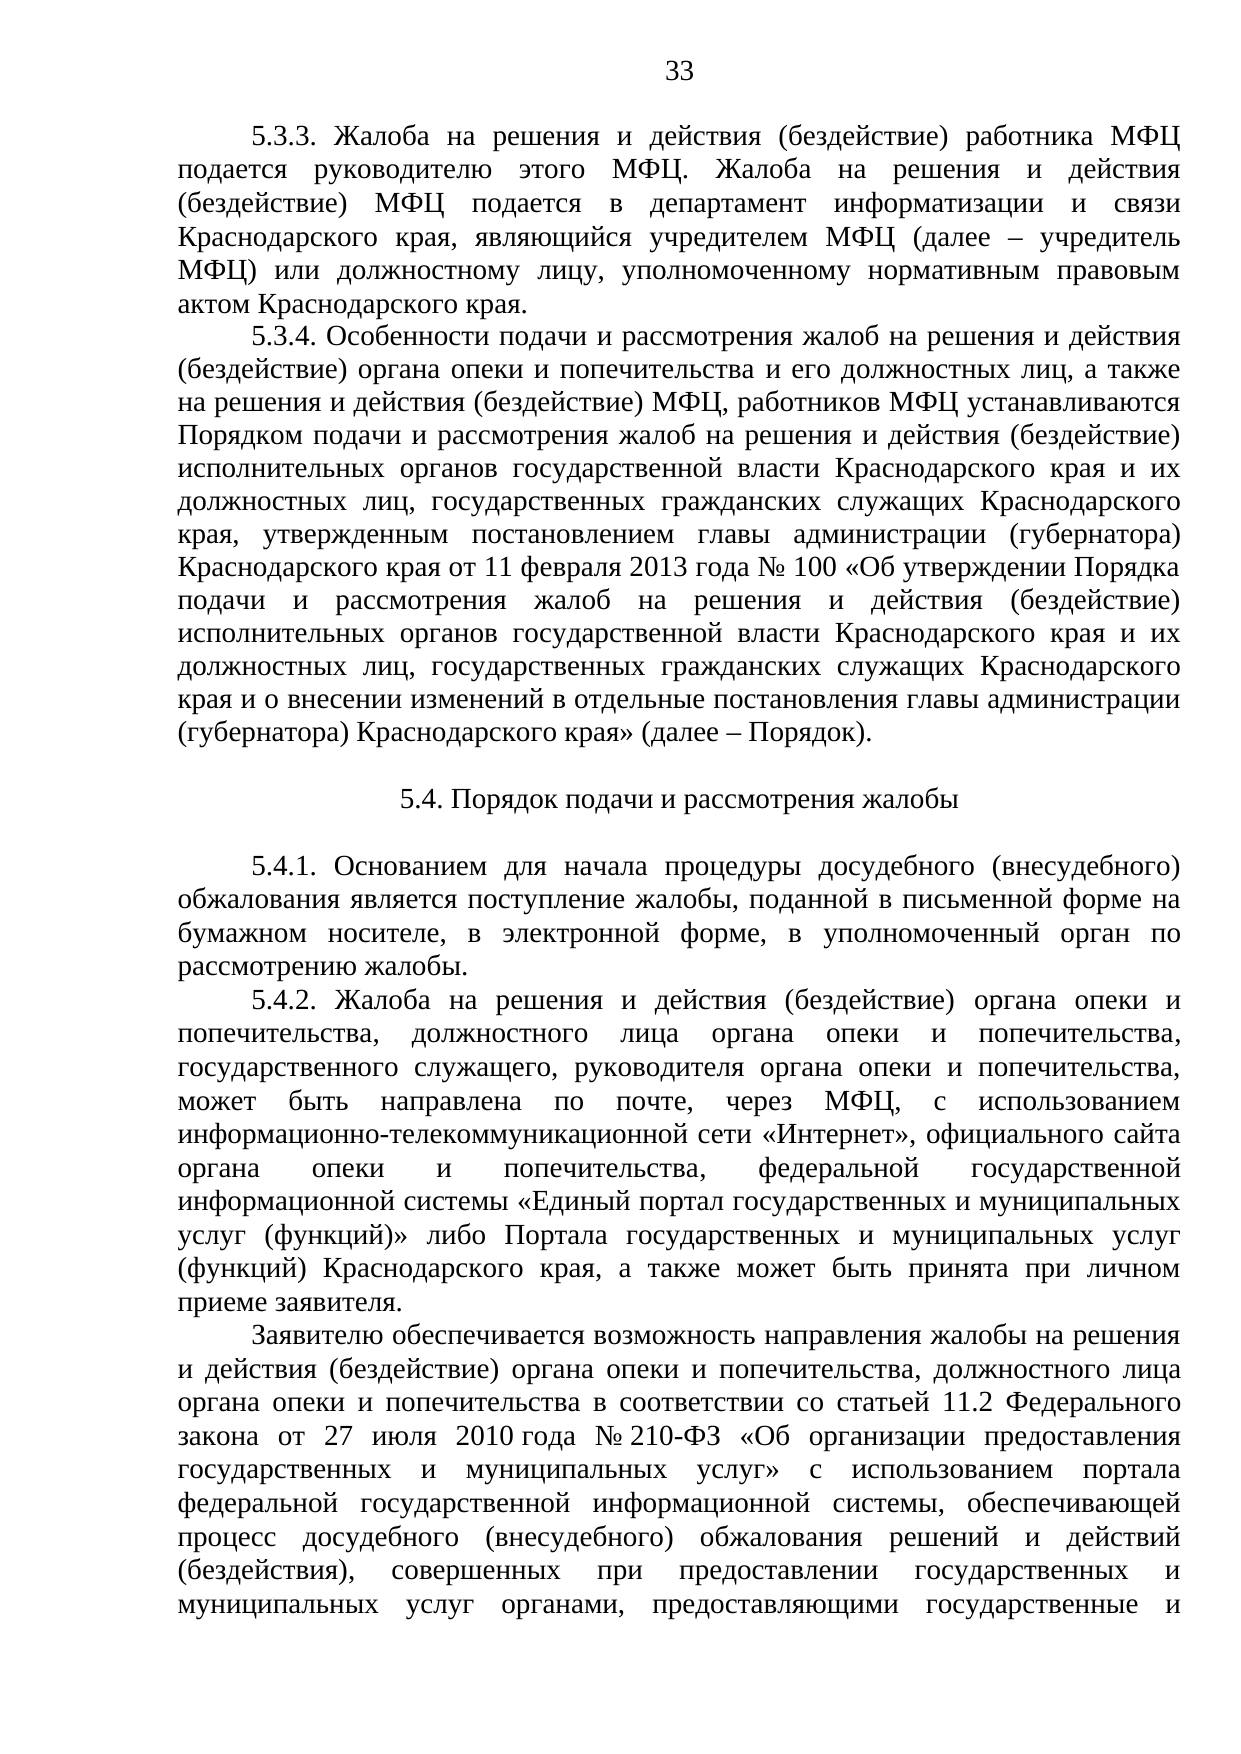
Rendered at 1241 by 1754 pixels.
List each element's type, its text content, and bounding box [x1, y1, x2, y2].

text 5.4. Порядок подачи и рассмотрения жалобы [177, 781, 1181, 814]
text 5.3.3. Жалоба на решения и действия (бездействие) работника МФЦ подается руководителю этого МФЦ. Жалоба на решения и действия (бездействие) МФЦ подается в департамент информатизации и связи Краснодарского края, являющийся учредителем МФЦ (далее – учредитель МФЦ) или должностному лицу, уполномоченному нормативным правовым актом Краснодарского края. [177, 118, 1181, 319]
text 5.4.1. Основанием для начала процедуры досудебного (внесудебного) обжалования является поступление жалобы, поданной в письменной форме на бумажном носителе, в электронной форме, в уполномоченный орган по рассмотрению жалобы. [177, 848, 1181, 982]
text 5.3.4. Особенности подачи и рассмотрения жалоб на решения и действия (бездействие) органа опеки и попечительства и его должностных лиц, а также на решения и действия (бездействие) МФЦ, работников МФЦ устанавливаются Порядком подачи и рассмотрения жалоб на решения и действия (бездействие) исполнительных органов государственной власти Краснодарского края и их должностных лиц, государственных гражданских служащих Краснодарского края, утвержденным постановлением главы администрации (губернатора) Краснодарского края от 11 февраля 2013 года № 100 «Об утверждении Порядка подачи и рассмотрения жалоб на решения и действия (бездействие) исполнительных органов государственной власти Краснодарского края и их должностных лиц, государственных гражданских служащих Краснодарского края и о внесении изменений в отдельные постановления главы администрации (губернатора) Краснодарского края» (далее – Порядок). [177, 319, 1181, 747]
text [177, 1317, 1181, 1619]
text 5.4.2. Жалоба на решения и действия (бездействие) органа опеки и попечительства, должностного лица органа опеки и попечительства, государственного служащего, руководителя органа опеки и попечительства, может быть направлена по почте, через МФЦ, с использованием информационно-телекоммуникационной сети «Интернет», официального сайта органа опеки и попечительства, федеральной государственной информационной системы «Единый портал государственных и муниципальных услуг (функций)» либо Портала государственных и муниципальных услуг (функций) Краснодарского края, а также может быть принята при личном приеме заявителя. [177, 982, 1181, 1317]
